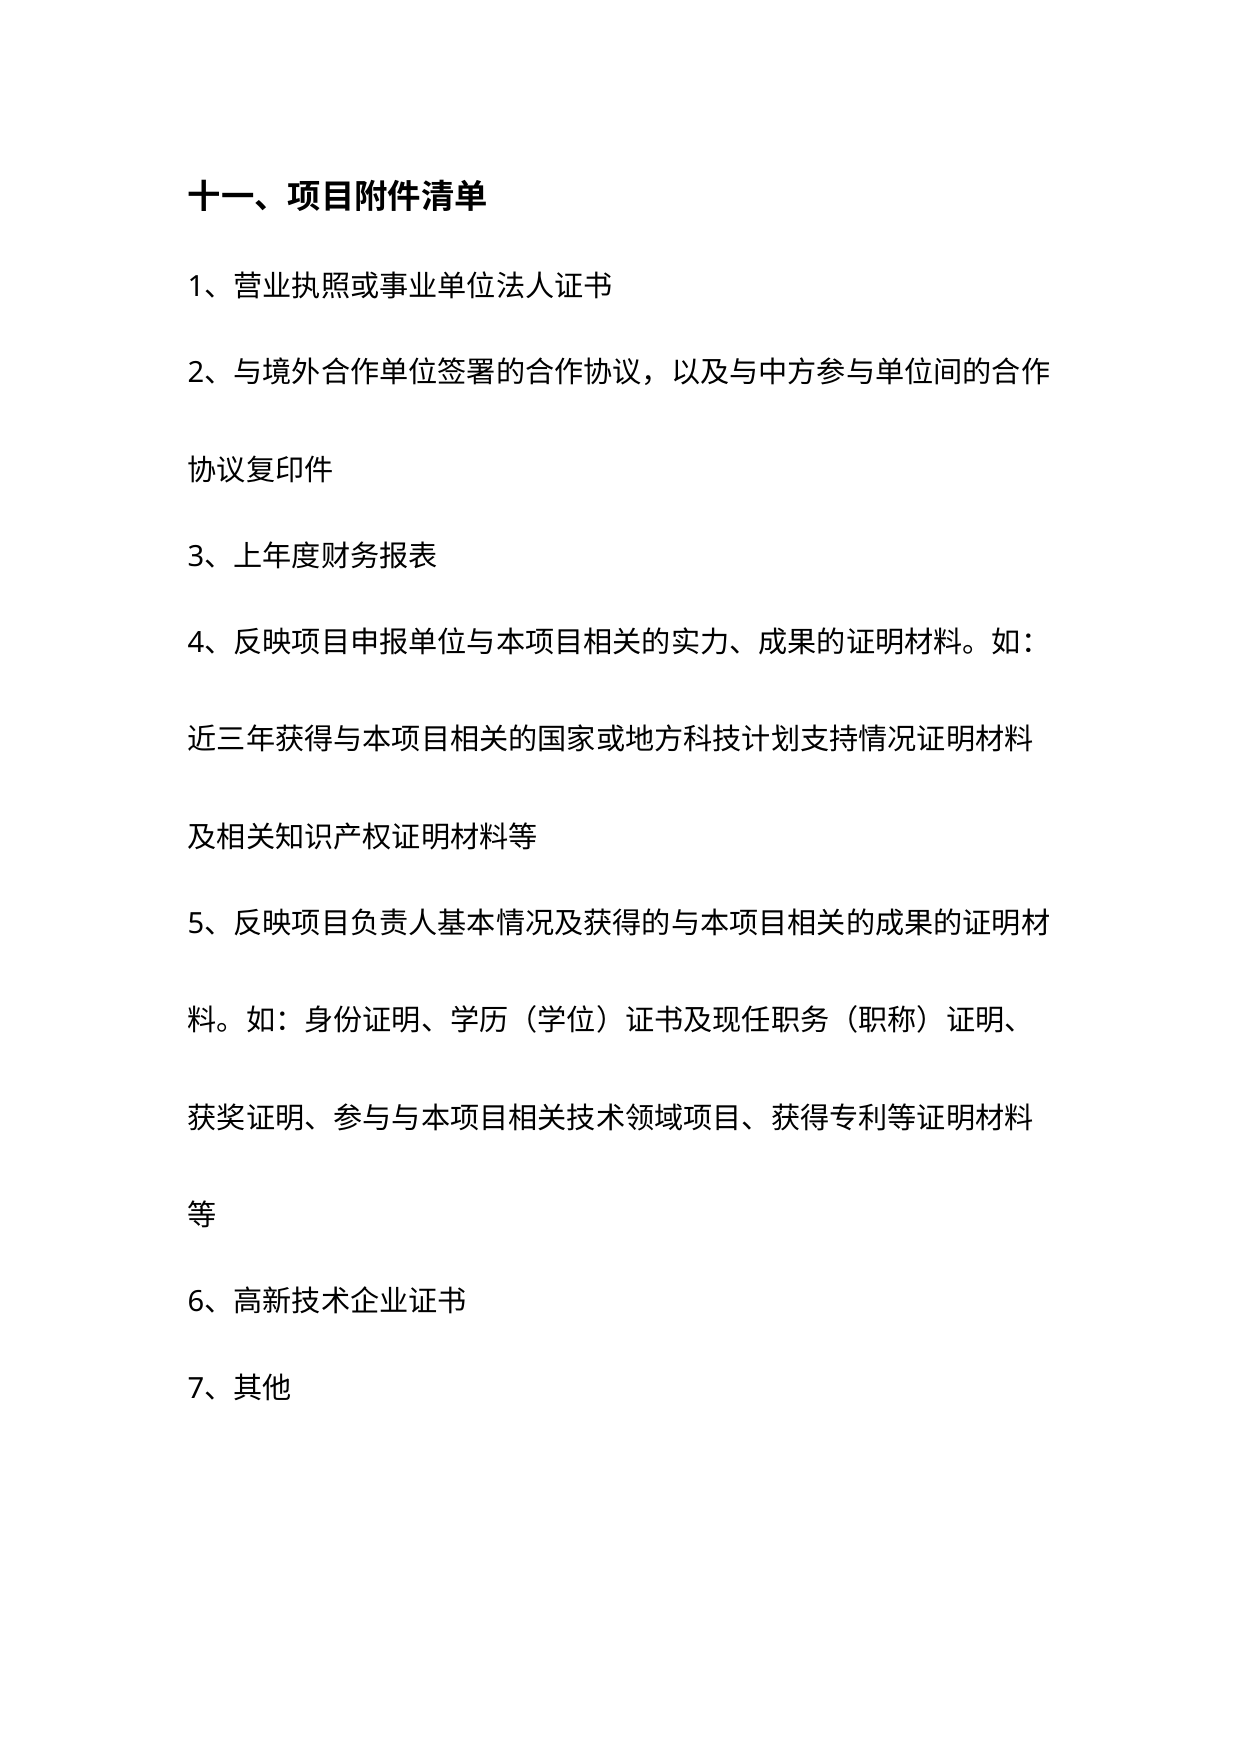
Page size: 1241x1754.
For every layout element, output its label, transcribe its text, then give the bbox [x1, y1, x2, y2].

text 3、上年度财务报表 [187, 521, 1053, 586]
text 7、其他 [187, 1353, 1053, 1418]
text 2、与境外合作单位签署的合作协议，以及与中方参与单位间的合作协议复印件 [187, 337, 1053, 500]
text 1、营业执照或事业单位法人证书 [187, 251, 1053, 316]
text 4、反映项目申报单位与本项目相关的实力、成果的证明材料。如：近三年获得与本项目相关的国家或地方科技计划支持情况证明材料及相关知识产权证明材料等 [187, 607, 1053, 867]
text 6、高新技术企业证书 [187, 1267, 1053, 1332]
subtitle 十一、项目附件清单（文档标题） [187, 162, 1053, 227]
text 5、反映项目负责人基本情况及获得的与本项目相关的成果的证明材料。如：身份证明、学历（学位）证书及现任职务（职称）证明、获奖证明、参与与本项目相关技术领域项目、获得专利等证明材料等 [187, 888, 1053, 1246]
